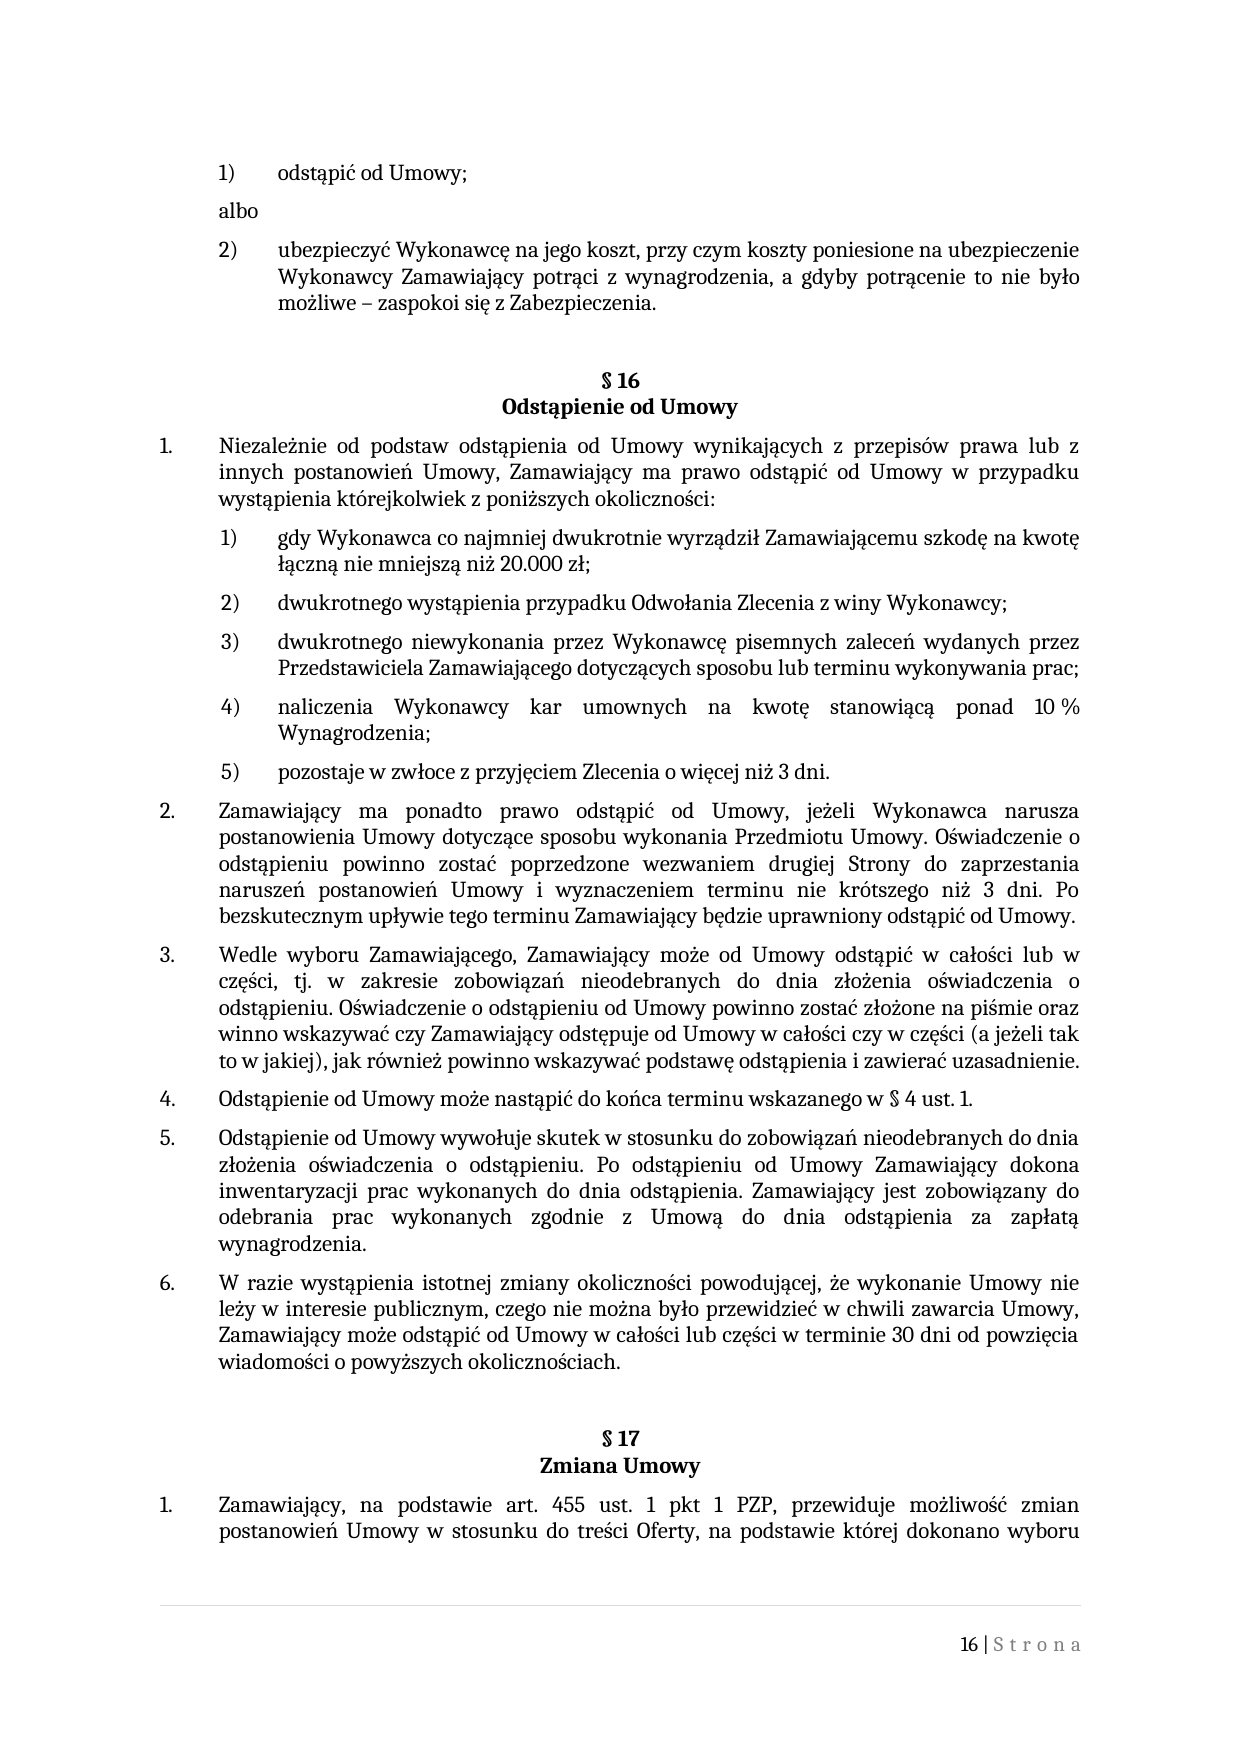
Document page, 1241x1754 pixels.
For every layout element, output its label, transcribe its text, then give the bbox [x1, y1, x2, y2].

list ubezpieczyć Wykonawcę na jego koszt, przy czym koszty poniesione na ubezpieczenie Wykonawcy Zamawiający potrąci z wynagrodzenia, a gdyby potrącenie to nie było możliwe – zaspokoi się z Zabezpieczenia. [218, 237, 1081, 316]
list Odstąpienie od Umowy może nastąpić do końca terminu wskazanego w § 4 ust. 1. [159, 1086, 1081, 1113]
list odstąpić od Umowy; [218, 159, 1081, 186]
text § 17 Zmiana Umowy [159, 1426, 1081, 1479]
list W razie wystąpienia istotnej zmiany okoliczności powodującej, że wykonanie Umowy nie leży w interesie publicznym, czego nie można było przewidzieć w chwili zawarcia Umowy, Zamawiający może odstąpić od Umowy w całości lub części w terminie 30 dni od powzięcia wiadomości o powyższych okolicznościach. [159, 1269, 1081, 1375]
list Niezależnie od podstaw odstąpienia od Umowy wynikających z przepisów prawa lub z innych postanowień Umowy, Zamawiający ma prawo odstąpić od Umowy w przypadku wystąpienia którejkolwiek z poniższych okoliczności: [159, 433, 1081, 512]
list pozostaje w zwłoce z przyjęciem Zlecenia o więcej niż 3 dni. [221, 759, 1081, 785]
list Odstąpienie od Umowy wywołuje skutek w stosunku do zobowiązań nieodebranych do dnia złożenia oświadczenia o odstąpieniu. Po odstąpieniu od Umowy Zamawiający dokona inwentaryzacji prac wykonanych do dnia odstąpienia. Zamawiający jest zobowiązany do odebrania prac wykonanych zgodnie z Umową do dnia odstąpienia za zapłatą wynagrodzenia. [159, 1125, 1081, 1257]
list dwukrotnego wystąpienia przypadku Odwołania Zlecenia z winy Wykonawcy; [221, 589, 1081, 616]
list gdy Wykonawca co najmniej dwukrotnie wyrządził Zamawiającemu szkodę na kwotę łączną nie mniejszą niż 20.000 zł; [221, 524, 1081, 577]
list naliczenia Wykonawcy kar umownych na kwotę stanowiącą ponad 10 % Wynagrodzenia; [221, 694, 1081, 746]
text albo [218, 198, 1081, 225]
list dwukrotnego niewykonania przez Wykonawcę pisemnych zaleceń wydanych przez Przedstawiciela Zamawiającego dotyczących sposobu lub terminu wykonywania prac; [221, 628, 1081, 681]
list Wedle wyboru Zamawiającego, Zamawiający może od Umowy odstąpić w całości lub w części, tj. w zakresie zobowiązań nieodebranych do dnia złożenia oświadczenia o odstąpieniu. Oświadczenie o odstąpieniu od Umowy powinno zostać złożone na piśmie oraz winno wskazywać czy Zamawiający odstępuje od Umowy w całości czy w części (a jeżeli tak to w jakiej), jak również powinno wskazywać podstawę odstąpienia i zawierać uzasadnienie. [159, 942, 1081, 1074]
text § 16 Odstąpienie od Umowy [159, 368, 1081, 420]
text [159, 1491, 1081, 1544]
list Zamawiający ma ponadto prawo odstąpić od Umowy, jeżeli Wykonawca narusza postanowienia Umowy dotyczące sposobu wykonania Przedmiotu Umowy. Oświadczenie o odstąpieniu powinno zostać poprzedzone wezwaniem drugiej Strony do zaprzestania naruszeń postanowień Umowy i wyznaczeniem terminu nie krótszego niż 3 dni. Po bezskutecznym upływie tego terminu Zamawiający będzie uprawniony odstąpić od Umowy. [159, 798, 1081, 929]
